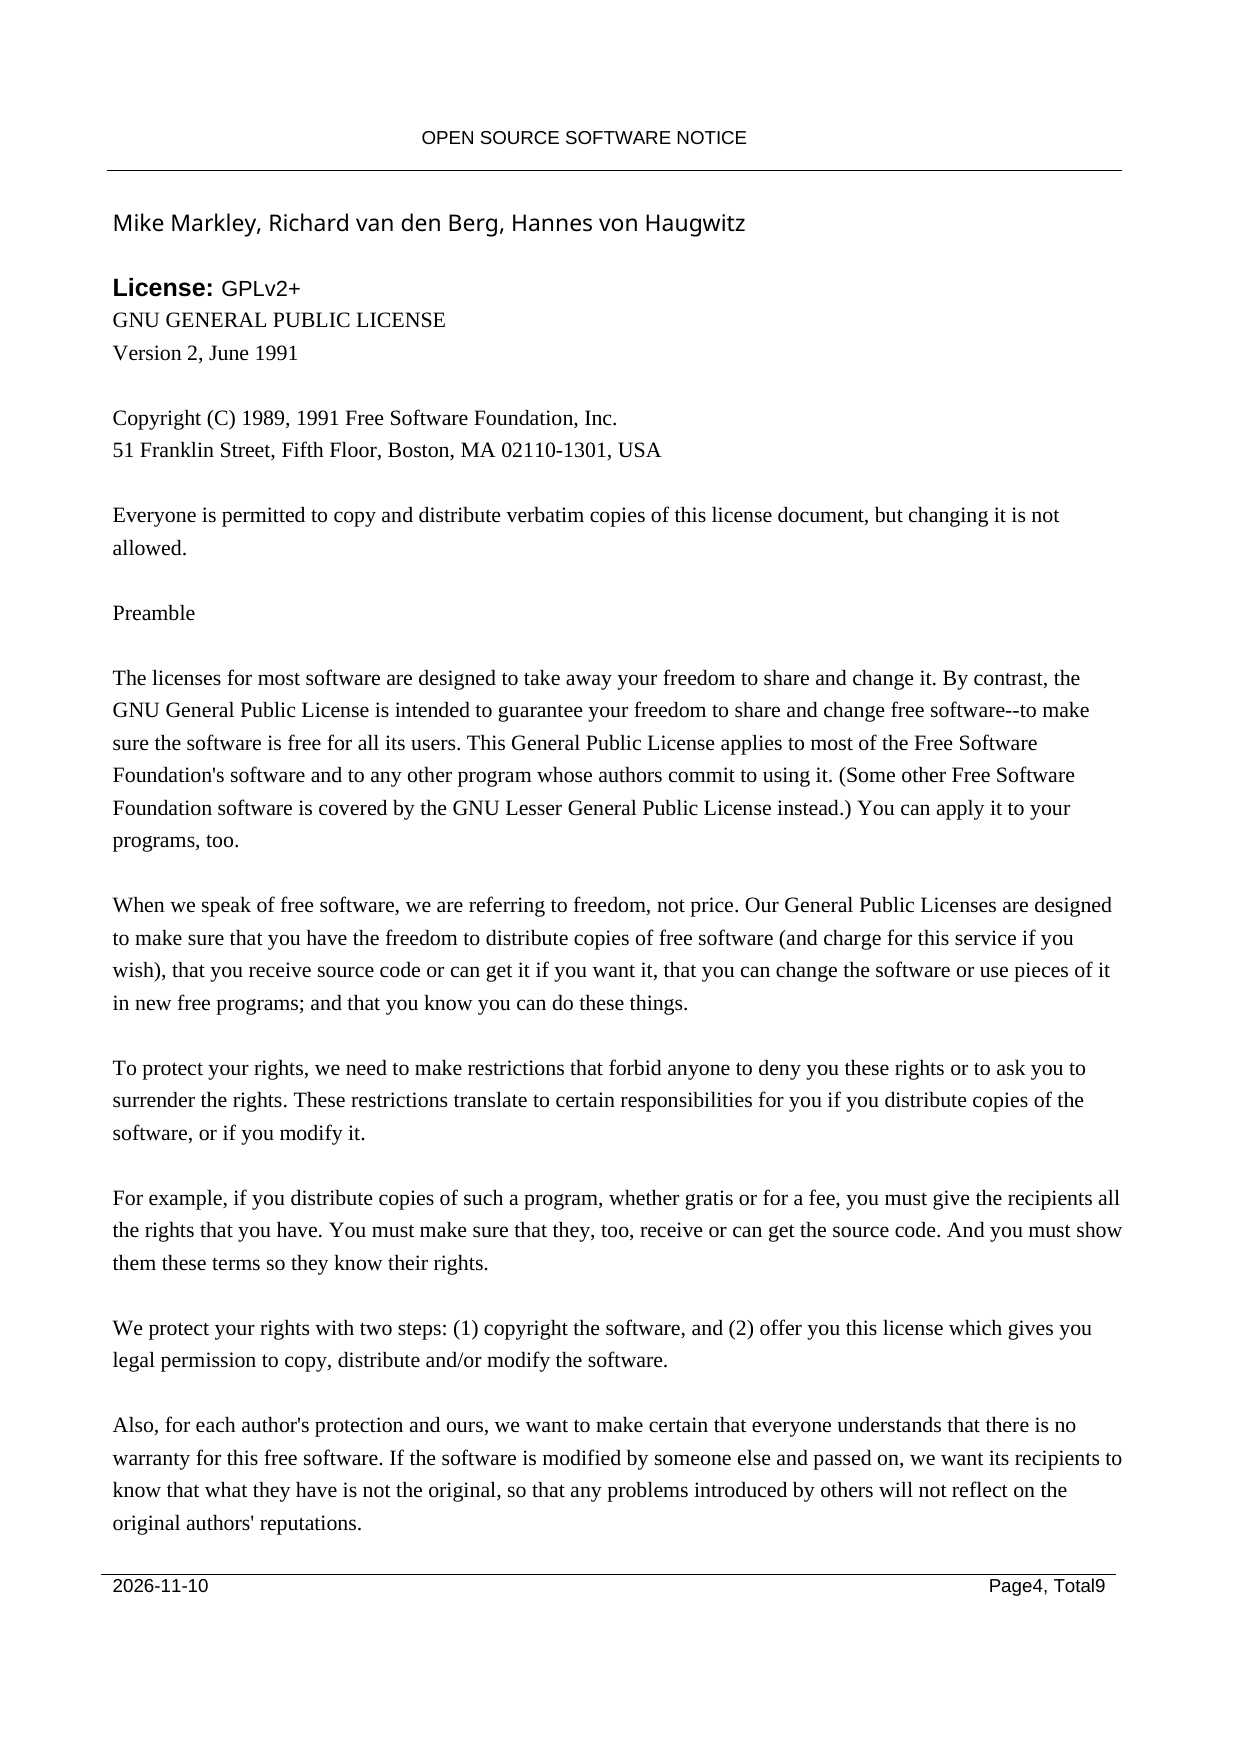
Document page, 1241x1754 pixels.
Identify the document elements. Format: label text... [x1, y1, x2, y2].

text License: GPLv2+ [112, 271, 1128, 304]
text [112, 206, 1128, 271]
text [112, 304, 1128, 1539]
